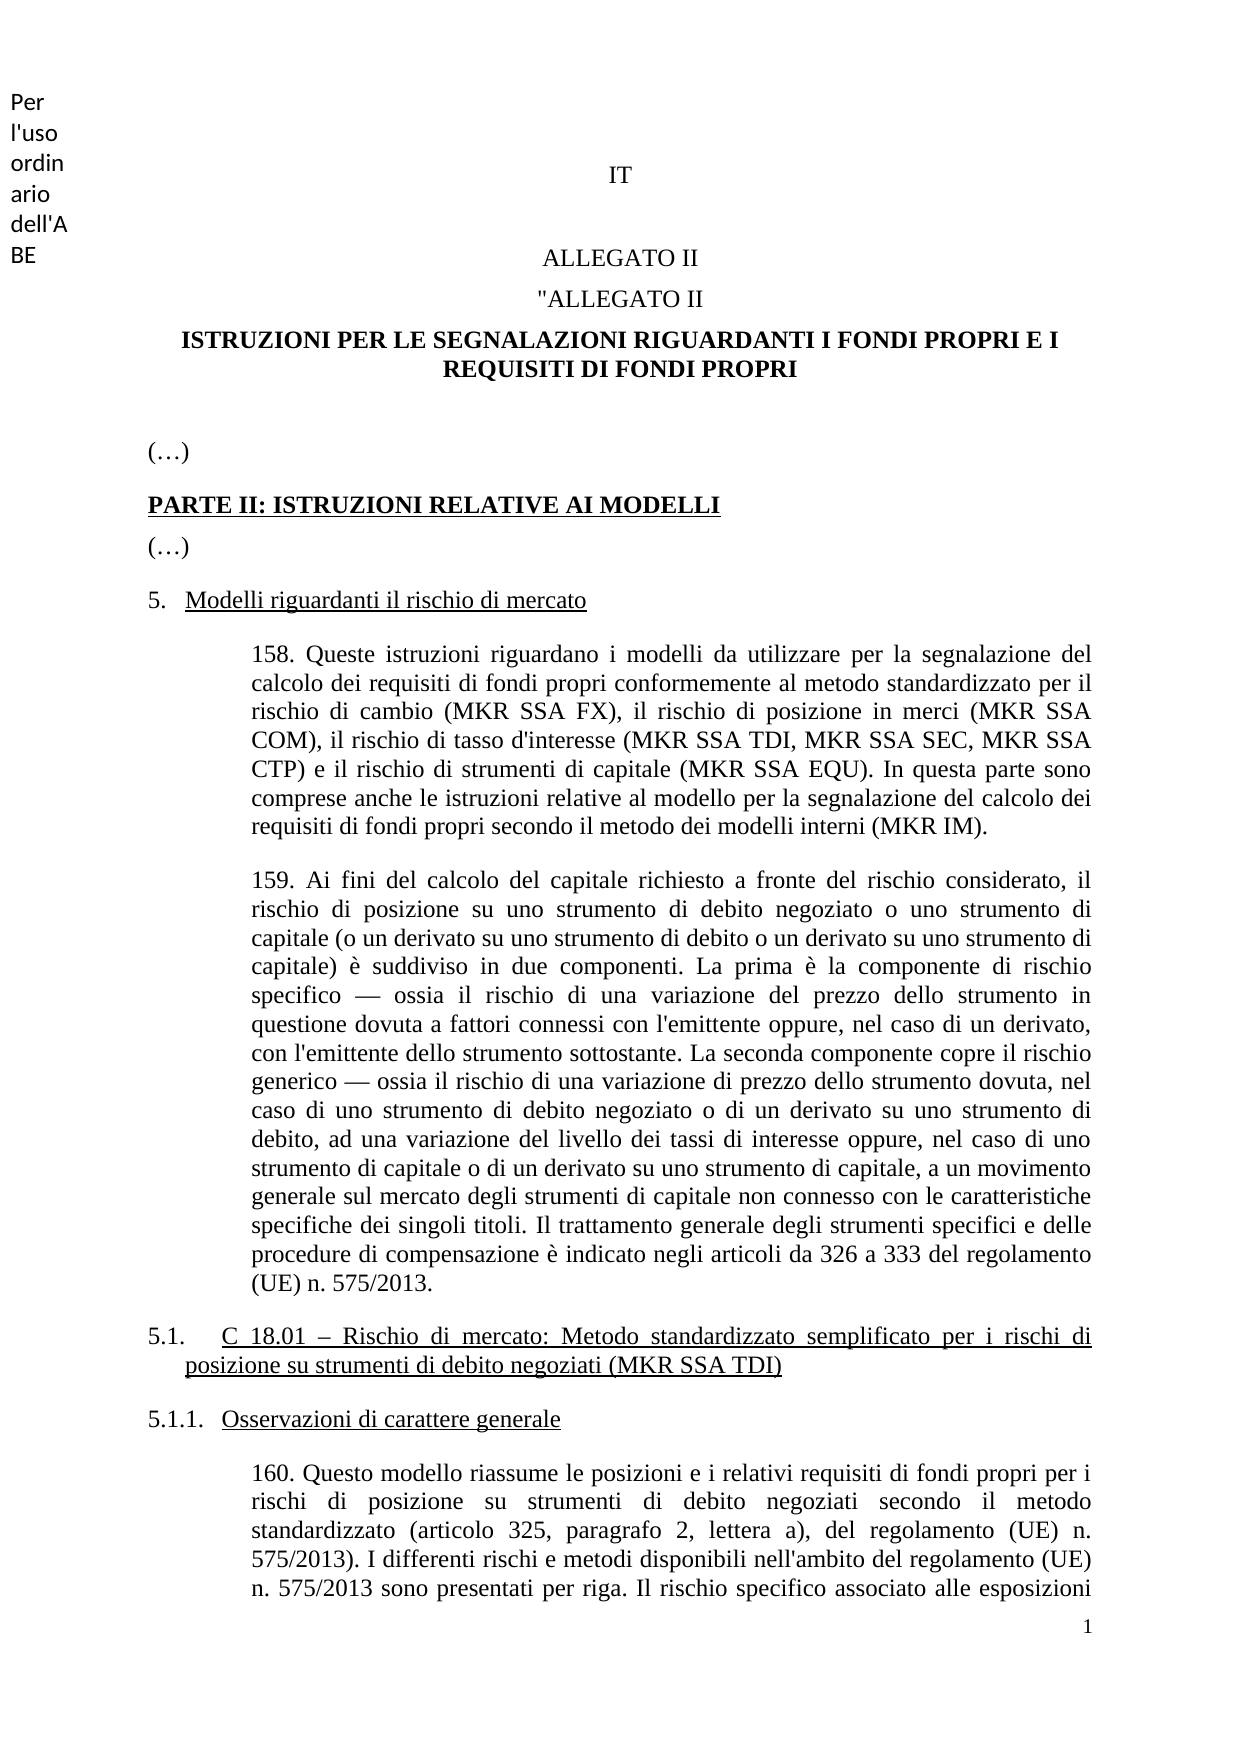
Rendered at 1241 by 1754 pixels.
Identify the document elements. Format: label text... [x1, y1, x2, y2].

subtitle PARTE II: ISTRUZIONI RELATIVE AI MODELLI [148, 490, 1093, 519]
text "ALLEGATO II [148, 284, 1093, 313]
text (…) [148, 531, 1093, 560]
text IT [148, 160, 1093, 189]
text ALLEGATO II [148, 243, 1093, 271]
text ISTRUZIONI PER LE SEGNALAZIONI RIGUARDANTI I FONDI PROPRI E I REQUISITI DI FONDI PROPRI [148, 325, 1093, 383]
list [251, 1458, 1093, 1601]
text (…) [148, 436, 1093, 465]
list 5.1.1. Osservazioni di carattere generale [148, 1404, 1093, 1433]
list 5.1. C 18.01 – Rischio di mercato: Metodo standardizzato semplificato per i rischi di posizione su strumenti di debito negoziati (MKR SSA TDI) [148, 1321, 1093, 1379]
list 5. Modelli riguardanti il rischio di mercato [148, 585, 1093, 614]
